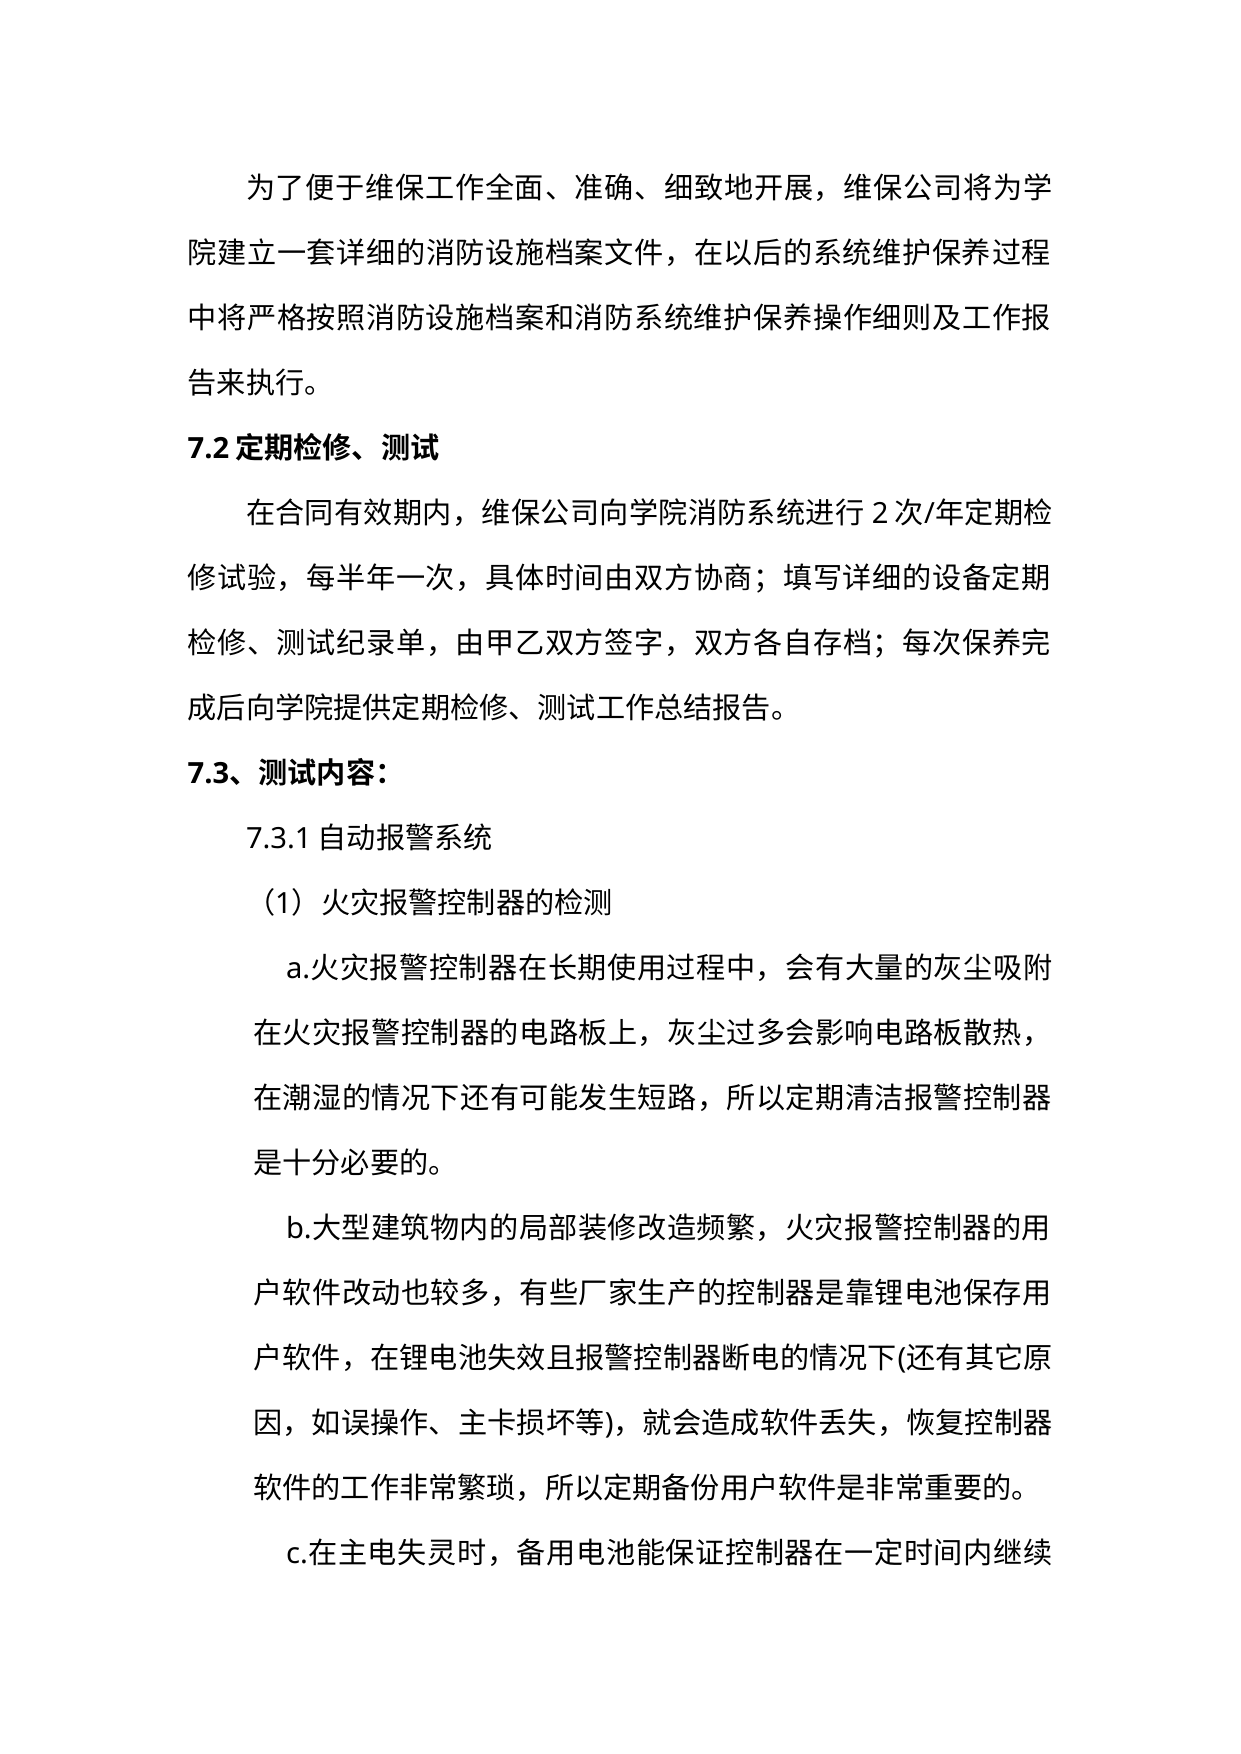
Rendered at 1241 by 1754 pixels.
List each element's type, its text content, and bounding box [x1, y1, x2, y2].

text （1）火灾报警控制器的检测 [187, 868, 1053, 933]
text 7.3.1自动报警系统 [187, 803, 1053, 868]
text a.火灾报警控制器在长期使用过程中，会有大量的灰尘吸附在火灾报警控制器的电路板上，灰尘过多会影响电路板散热，在潮湿的情况下还有可能发生短路，所以定期清洁报警控制器是十分必要的。 [253, 933, 1053, 1193]
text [253, 1518, 1053, 1583]
text b.大型建筑物内的局部装修改造频繁，火灾报警控制器的用户软件改动也较多，有些厂家生产的控制器是靠锂电池保存用户软件，在锂电池失效且报警控制器断电的情况下(还有其它原因，如误操作、主卡损坏等)，就会造成软件丢失，恢复控制器软件的工作非常繁琐，所以定期备份用户软件是非常重要的。 [253, 1193, 1053, 1518]
text 7.3、测试内容： [187, 738, 1053, 803]
text 为了便于维保工作全面、准确、细致地开展，维保公司将为学院建立一套详细的消防设施档案文件，在以后的系统维护保养过程中将严格按照消防设施档案和消防系统维护保养操作细则及工作报告来执行。 [187, 153, 1053, 413]
text 在合同有效期内，维保公司向学院消防系统进行 2次/年定期检修试验，每半年一次，具体时间由双方协商；填写详细的设备定期检修、测试纪录单，由甲乙双方签字，双方各自存档；每次保养完成后向学院提供定期检修、测试工作总结报告。 [187, 478, 1053, 738]
text 7.2定期检修、测试 [187, 413, 1053, 478]
